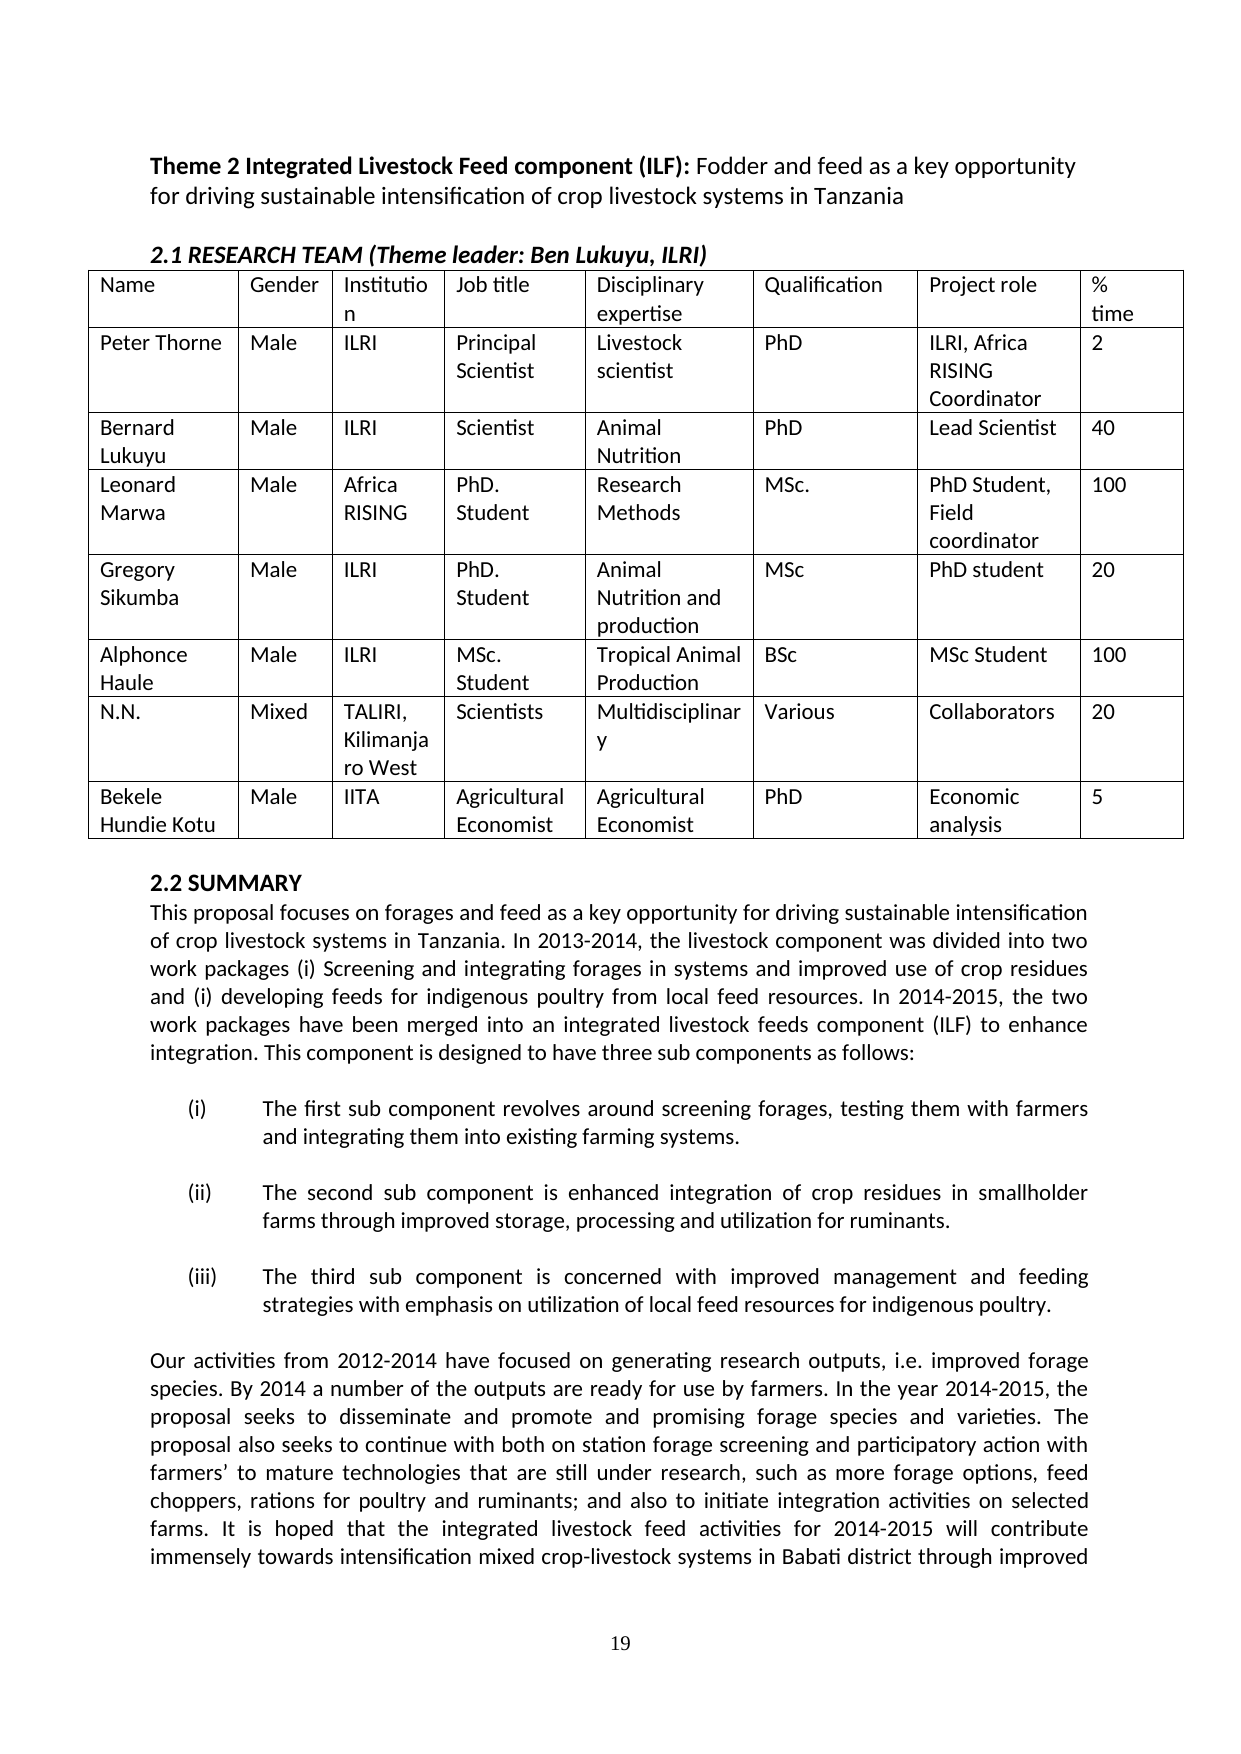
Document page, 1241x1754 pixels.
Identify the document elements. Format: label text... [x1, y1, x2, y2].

table_cell Various [754, 697, 917, 781]
table_cell Bernard Lukuyu [89, 413, 238, 469]
table_cell Tropical Animal Production [586, 640, 753, 696]
table_cell Animal Nutrition [586, 413, 753, 469]
table_cell Alphonce Haule [89, 640, 238, 696]
list 2.2 SUMMARY [150, 867, 1090, 898]
table_header Institution [333, 271, 444, 327]
table_cell Animal Nutrition and production [586, 555, 753, 639]
table_cell PhD. Student [445, 555, 585, 639]
table_cell 100 [1081, 640, 1183, 696]
table_cell Scientists [445, 697, 585, 781]
table_header Disciplinary expertise [586, 271, 753, 327]
table_cell Livestock scientist [586, 328, 753, 412]
table_cell ILRI, Africa RISING Coordinator [918, 328, 1080, 412]
table_cell Multidisciplinary [586, 697, 753, 781]
table_cell PhD. Student [445, 470, 585, 554]
table_cell Male [239, 413, 332, 469]
table_cell Scientist [445, 413, 585, 469]
table_cell 2 [1081, 328, 1183, 412]
table_cell 5 [1081, 782, 1183, 838]
table_cell TALIRI, Kilimanjaro West [333, 697, 444, 781]
table_cell Male [239, 782, 332, 838]
table_cell ILRI [333, 413, 444, 469]
table_cell PhD [754, 328, 917, 412]
table_cell Principal Scientist [445, 328, 585, 412]
table_cell Research Methods [586, 470, 753, 554]
table_cell ILRI [333, 328, 444, 412]
table_cell MSc. [754, 470, 917, 554]
table_header Project role [918, 271, 1080, 327]
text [150, 1346, 1090, 1570]
table_cell Agricultural Economist [586, 782, 753, 838]
list The third sub component is concerned with improved management and feeding strategies with emphasis on utilization of local feed resources for indigenous poultry. [187, 1262, 1090, 1318]
table_cell PhD [754, 413, 917, 469]
table_cell PhD [754, 782, 917, 838]
table_cell Peter Thorne [89, 328, 238, 412]
table_cell Male [239, 470, 332, 554]
table_cell MSc Student [918, 640, 1080, 696]
table_cell Economic analysis [918, 782, 1080, 838]
table_cell Bekele Hundie Kotu [89, 782, 238, 838]
table_cell Male [239, 555, 332, 639]
table_cell Male [239, 328, 332, 412]
text Theme 2 Integrated Livestock Feed component (ILF): Fodder and feed as a key opportunity for driving sustainable intensification of crop livestock systems in Tanzania [150, 150, 1090, 211]
table_cell Mixed [239, 697, 332, 781]
table_cell Gregory Sikumba [89, 555, 238, 639]
table_header Gender [239, 271, 332, 327]
table_cell 40 [1081, 413, 1183, 469]
table_header % time [1081, 271, 1183, 327]
table_cell Africa RISING [333, 470, 444, 554]
table_cell BSc [754, 640, 917, 696]
table_cell IITA [333, 782, 444, 838]
text 2.1 RESEARCH TEAM (Theme leader: Ben Lukuyu, ILRI) [150, 239, 1090, 269]
table_cell ILRI [333, 555, 444, 639]
table_cell MSc [754, 555, 917, 639]
table_header Job title [445, 271, 585, 327]
table_cell 20 [1081, 697, 1183, 781]
table_cell PhD student [918, 555, 1080, 639]
table_cell Collaborators [918, 697, 1080, 781]
table_header Name [89, 271, 238, 327]
table_cell 20 [1081, 555, 1183, 639]
table_cell PhD Student, Field coordinator [918, 470, 1080, 554]
table_cell Lead Scientist [918, 413, 1080, 469]
table_cell MSc. Student [445, 640, 585, 696]
table_cell Male [239, 640, 332, 696]
table_header Qualification [754, 271, 917, 327]
table_cell Leonard Marwa [89, 470, 238, 554]
list The first sub component revolves around screening forages, testing them with farmers and integrating them into existing farming systems. [187, 1094, 1090, 1150]
list The second sub component is enhanced integration of crop residues in smallholder farms through improved storage, processing and utilization for ruminants. [187, 1178, 1090, 1234]
table_cell Agricultural Economist [445, 782, 585, 838]
table_cell 100 [1081, 470, 1183, 554]
text This proposal focuses on forages and feed as a key opportunity for driving sustainable intensification of crop livestock systems in Tanzania. In 2013-2014, the livestock component was divided into two work packages (i) Screening and integrating forages in systems and improved use of crop residues and (i) developing feeds for indigenous poultry from local feed resources. In 2014-2015, the two work packages have been merged into an integrated livestock feeds component (ILF) to enhance integration. This component is designed to have three sub components as follows: [150, 898, 1090, 1066]
table_cell N.N. [89, 697, 238, 781]
table_cell ILRI [333, 640, 444, 696]
